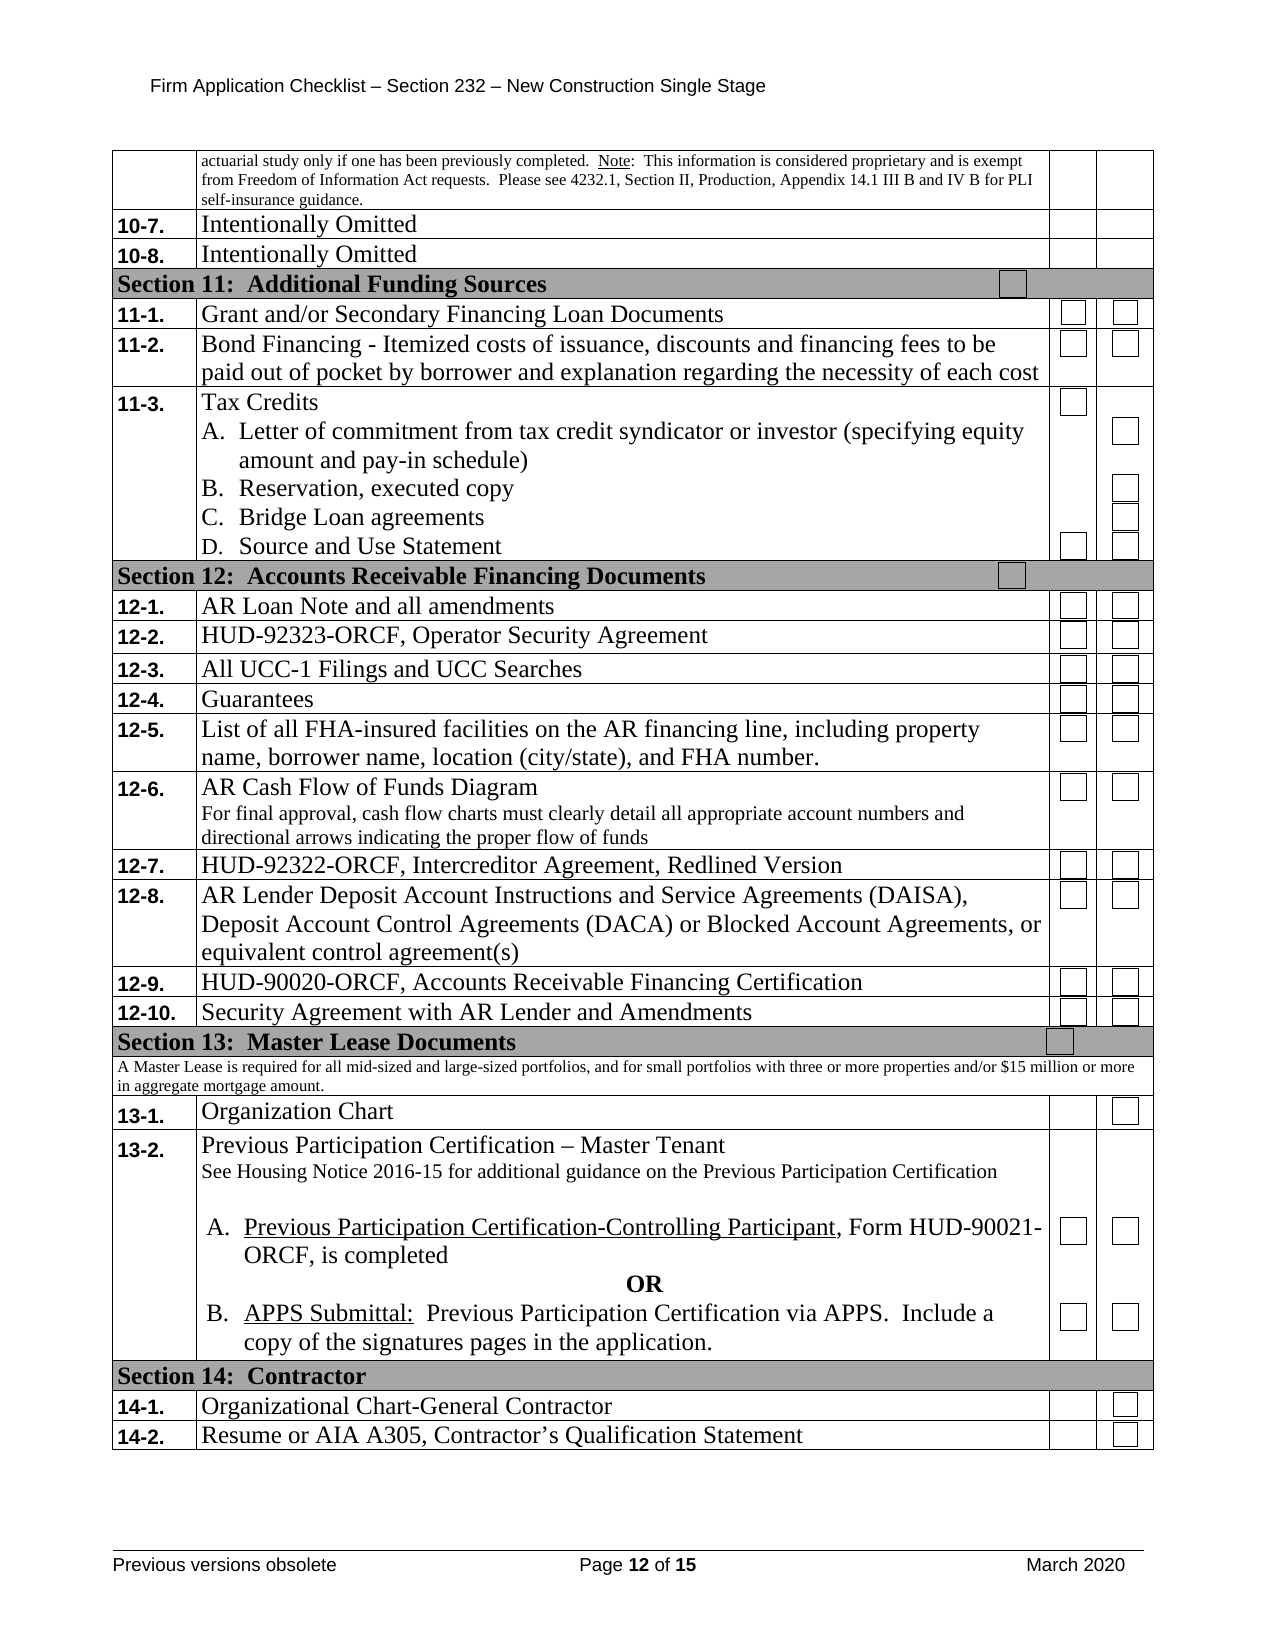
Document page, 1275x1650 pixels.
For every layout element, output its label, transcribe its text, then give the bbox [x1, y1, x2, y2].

table_cell [1050, 714, 1096, 771]
table_cell Grant and/or Secondary Financing Loan Documents [197, 299, 1049, 328]
table_cell [113, 239, 196, 268]
table_cell [113, 997, 196, 1026]
table_cell [113, 1096, 196, 1129]
table_cell [113, 329, 196, 386]
table_cell [1097, 621, 1153, 653]
table_cell [1097, 151, 1153, 208]
table_cell Section 13: Master Lease Documents [113, 1027, 1153, 1056]
table_cell [1050, 967, 1096, 996]
table_cell [1097, 1421, 1153, 1449]
table_cell AR Loan Note and all amendments [197, 591, 1049, 619]
table_cell [1050, 1421, 1096, 1449]
table_cell Bond Financing - Itemized costs of issuance, discounts and financing fees to be paid out of pocket by borrower and explanation regarding the necessity of each cost [197, 329, 1049, 386]
table_cell Security Agreement with AR Lender and Amendments [197, 997, 1049, 1026]
table_cell [1050, 387, 1096, 560]
table_cell [1097, 880, 1153, 966]
table_cell [1050, 850, 1096, 879]
table_cell [1050, 329, 1096, 386]
table_cell [1050, 684, 1096, 713]
table_cell Section 12: Accounts Receivable Financing Documents [113, 561, 1153, 590]
table_cell [113, 621, 196, 653]
table_cell HUD-92322-ORCF, Intercreditor Agreement, Redlined Version [197, 850, 1049, 879]
table_cell [1050, 299, 1096, 328]
table_cell Tax Credits Letter of commitment from tax credit syndicator or investor (specifying equity amount and pay-in schedule) Reservation, executed copy Bridge Loan agreements Source and Use Statement [197, 387, 1049, 560]
table_cell [113, 714, 196, 771]
table_cell [1097, 387, 1153, 560]
table_cell A Master Lease is required for all mid-sized and large-sized portfolios, and for small portfolios with three or more properties and/or $15 million or more in aggregate mortgage amount. [113, 1057, 1153, 1095]
table_cell [113, 1130, 196, 1360]
table_cell [113, 967, 196, 996]
table_cell [1097, 591, 1153, 619]
table_cell [1097, 654, 1153, 683]
table_cell [113, 1391, 196, 1419]
table_cell AR Lender Deposit Account Instructions and Service Agreements (DAISA), Deposit Account Control Agreements (DACA) or Blocked Account Agreements, or equivalent control agreement(s) [197, 880, 1049, 966]
table_cell [1097, 684, 1153, 713]
table_cell All UCC-1 Filings and UCC Searches [197, 654, 1049, 683]
table_cell [113, 850, 196, 879]
table_cell [1097, 772, 1153, 849]
table_cell [113, 880, 196, 966]
table_cell [1050, 654, 1096, 683]
table_cell [1097, 1130, 1153, 1360]
table_cell [113, 654, 196, 683]
table_cell [1050, 621, 1096, 653]
table_cell [1050, 772, 1096, 849]
table_cell [1097, 210, 1153, 238]
table_cell AR Cash Flow of Funds Diagram For final approval, cash flow charts must clearly detail all appropriate account numbers and directional arrows indicating the proper flow of funds [197, 772, 1049, 849]
table_cell [113, 772, 196, 849]
table_cell Section 14: Contractor [113, 1361, 1153, 1390]
table_cell HUD-90020-ORCF, Accounts Receivable Financing Certification [197, 967, 1049, 996]
table_cell [113, 387, 196, 560]
table_cell [1097, 997, 1153, 1026]
table_cell Organization Chart [197, 1096, 1049, 1129]
table_cell [1050, 1391, 1096, 1419]
table_cell Intentionally Omitted [197, 210, 1049, 238]
table_cell [1050, 591, 1096, 619]
table_cell [1097, 329, 1153, 386]
table_cell [1050, 1130, 1096, 1360]
table_cell [1097, 714, 1153, 771]
table_cell [1050, 151, 1096, 208]
table_cell [113, 151, 196, 208]
table_cell [1097, 1391, 1153, 1419]
table_cell [1097, 299, 1153, 328]
table_cell [1050, 1096, 1096, 1129]
table_cell [1097, 1096, 1153, 1129]
table_cell [1050, 997, 1096, 1026]
table_cell Resume or AIA A305, Contractor’s Qualification Statement [197, 1421, 1049, 1449]
table_cell [1050, 880, 1096, 966]
table_cell HUD-92323-ORCF, Operator Security Agreement [197, 621, 1049, 653]
table_cell [113, 299, 196, 328]
table_cell Section 11: Additional Funding Sources [113, 269, 1153, 298]
table_cell [1097, 967, 1153, 996]
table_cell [197, 151, 1049, 208]
table_cell [113, 591, 196, 619]
table_cell [1097, 850, 1153, 879]
table_cell Previous Participation Certification – Master Tenant See Housing Notice 2016-15 for additional guidance on the Previous Participation Certification Previous Participation Certification-Controlling Participant, Form HUD-90021-ORCF, is completed OR APPS Submittal: Previous Participation Certification via APPS. Include a copy of the signatures pages in the application. [197, 1130, 1049, 1360]
table_cell [113, 684, 196, 713]
table_cell Intentionally Omitted [197, 239, 1049, 268]
table_cell [113, 210, 196, 238]
table_cell [113, 1421, 196, 1449]
table_cell List of all FHA-insured facilities on the AR financing line, including property name, borrower name, location (city/state), and FHA number. [197, 714, 1049, 771]
table_cell [1050, 239, 1096, 268]
table_cell [1097, 239, 1153, 268]
table_cell [1050, 210, 1096, 238]
table_cell Guarantees [197, 684, 1049, 713]
table_cell Organizational Chart-General Contractor [197, 1391, 1049, 1419]
